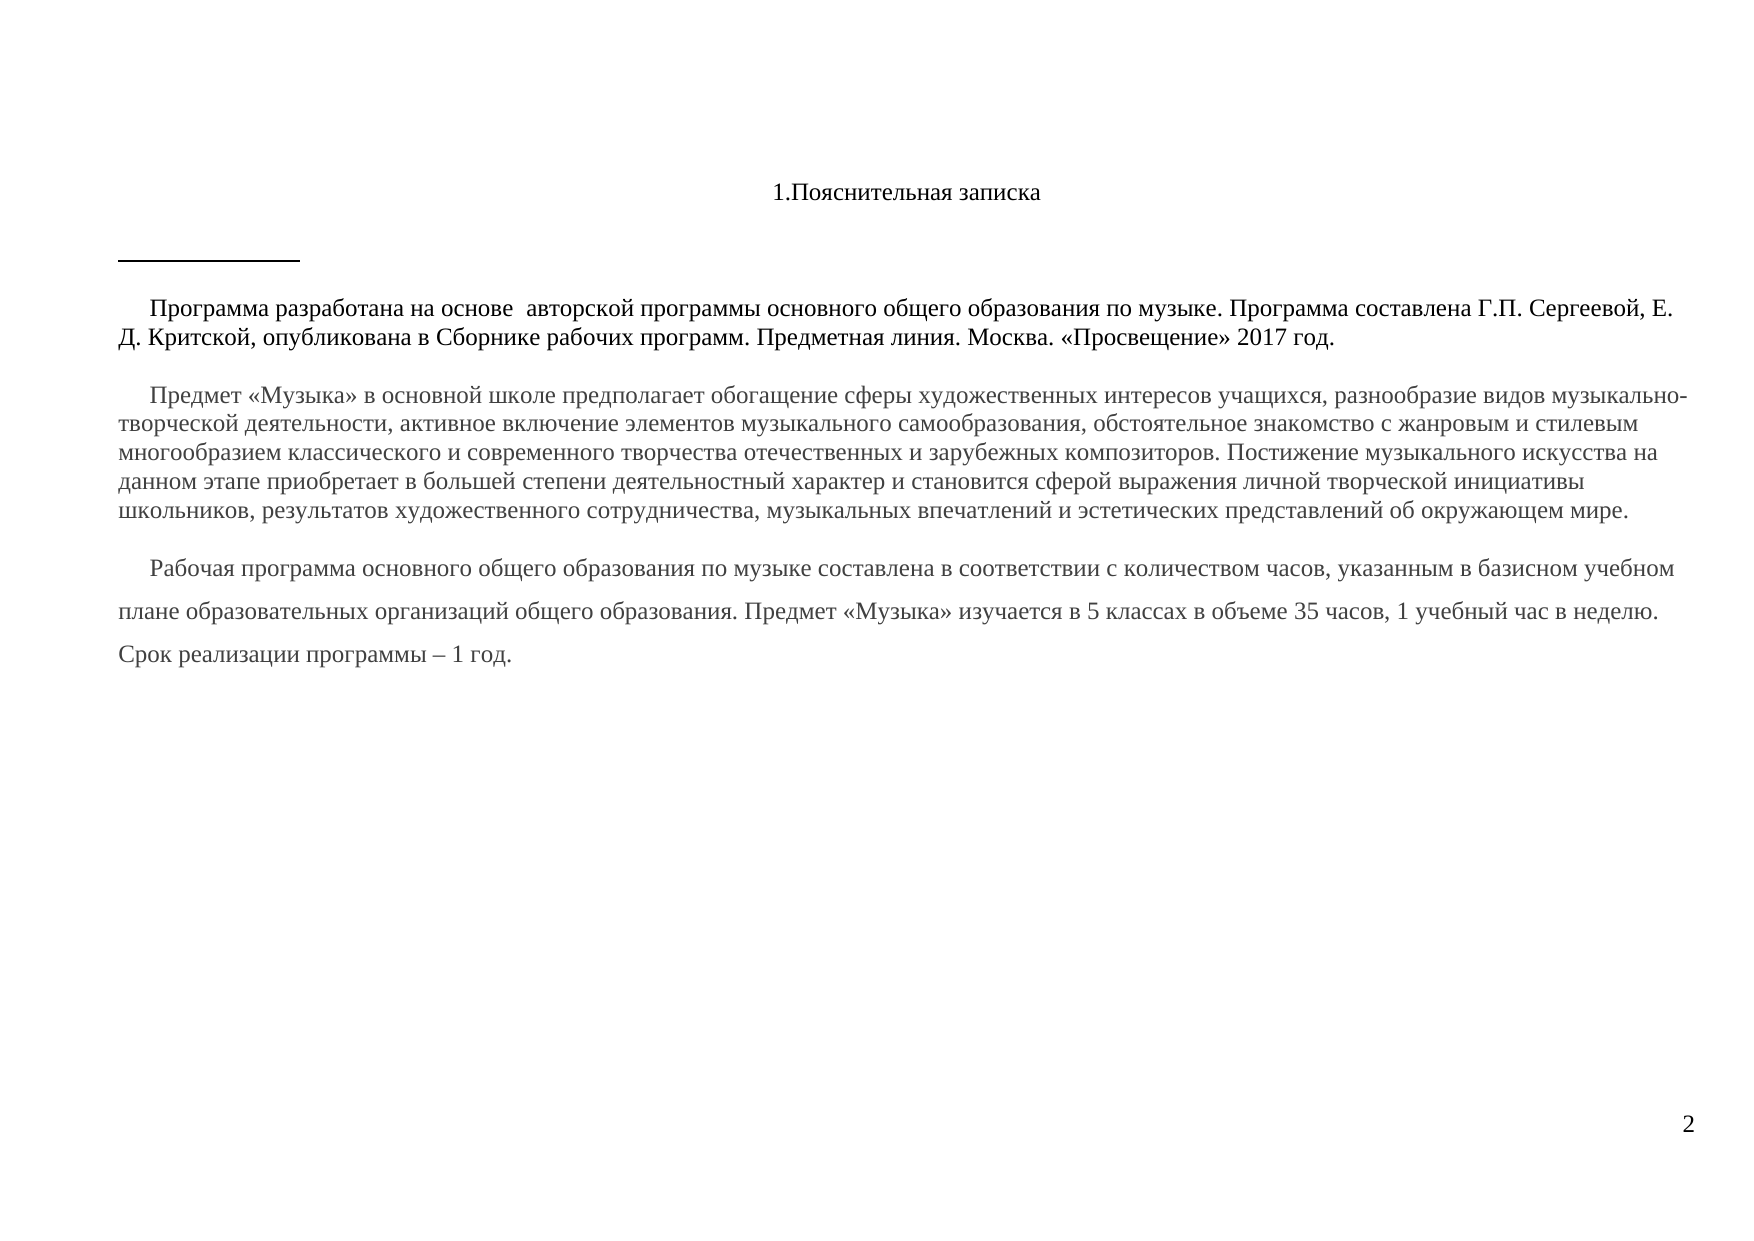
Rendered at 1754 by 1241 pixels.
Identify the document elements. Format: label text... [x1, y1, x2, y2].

text Программа разработана на основе авторской программы основного общего образования по музыке. Программа составлена Г.П. Сергеевой, Е. Д. Критской, опубликована в Сборнике рабочих программ. Предметная линия. Москва. «Просвещение» 2017 год. [118, 293, 1695, 351]
text Предмет «Музыка» в основной школе предполагает обогащение сферы художественных интересов учащихся, разнообразие видов музыкально-творческой деятельности, активное включение элементов музыкального самообразования, обстоятельное знакомство с жанровым и стилевым многообразием классического и современного творчества отечественных и зарубежных композиторов. Постижение музыкального искусства на данном этапе приобретает в большей степени деятельностный характер и становится сферой выражения личной творческой инициативы школьников, результатов художественного сотрудничества, музыкальных впечатлений и эстетических представлений об окружающем мире. [118, 380, 1695, 523]
text Рабочая программа основного общего образования по музыке составлена в соответствии с количеством часов, указанным в базисном учебном плане образовательных организаций общего образования. Предмет «Музыка» изучается в 5 классах в объеме 35 часов, 1 учебный час в неделю. Срок реализации программы – 1 год. [118, 553, 1695, 668]
text 1.Пояснительная записка [118, 177, 1695, 206]
